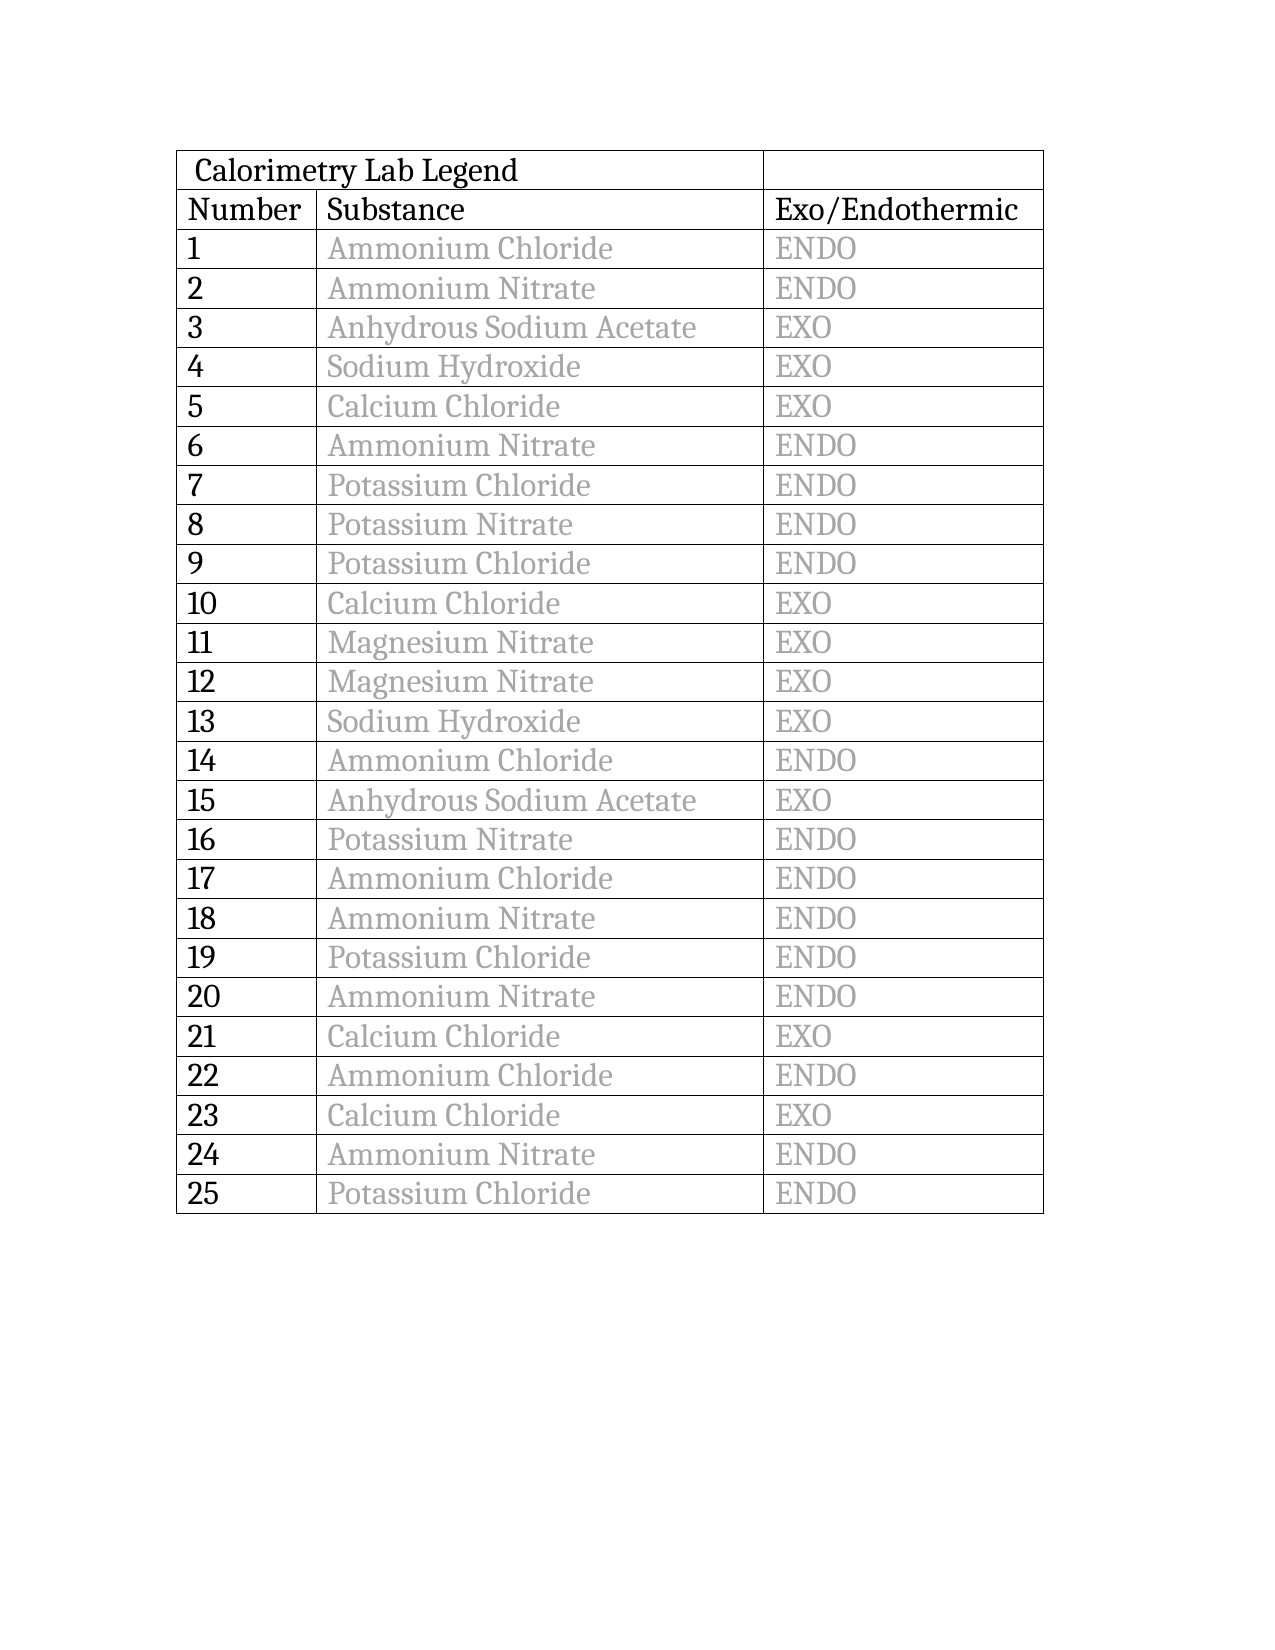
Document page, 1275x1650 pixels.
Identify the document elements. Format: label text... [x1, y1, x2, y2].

table_cell Ammonium Chloride [317, 1057, 763, 1095]
table_cell ENDO [764, 1135, 1043, 1174]
table_cell EXO [764, 702, 1043, 741]
table_cell Ammonium Nitrate [317, 899, 763, 937]
table_cell Ammonium Nitrate [317, 269, 763, 307]
table_cell ENDO [764, 545, 1043, 583]
table_cell 7 [177, 466, 316, 504]
table_cell 2 [177, 269, 316, 307]
table_cell 10 [177, 584, 316, 622]
table_cell 1 [177, 230, 316, 268]
table_cell ENDO [764, 230, 1043, 268]
table_cell Potassium Chloride [317, 1175, 763, 1213]
table_cell 14 [177, 742, 316, 780]
table_cell ENDO [764, 1057, 1043, 1095]
table_cell 15 [177, 781, 316, 819]
table_cell 17 [177, 860, 316, 898]
table_cell ENDO [764, 269, 1043, 307]
table_cell ENDO [764, 899, 1043, 937]
table_header Calorimetry Lab Legend [177, 151, 763, 189]
table_cell ENDO [764, 860, 1043, 898]
table_cell Ammonium Nitrate [317, 427, 763, 465]
table_cell Potassium Nitrate [317, 820, 763, 859]
table_cell Ammonium Chloride [317, 230, 763, 268]
table_cell ENDO [764, 466, 1043, 504]
table_cell ENDO [764, 742, 1043, 780]
table_cell 19 [177, 939, 316, 977]
table_cell Potassium Nitrate [317, 505, 763, 544]
table_cell 4 [177, 348, 316, 386]
table_cell 21 [177, 1017, 316, 1056]
table_cell ENDO [764, 939, 1043, 977]
table_cell 11 [177, 624, 316, 662]
table_cell 3 [177, 309, 316, 347]
table_cell 8 [177, 505, 316, 544]
table_cell Anhydrous Sodium Acetate [317, 309, 763, 347]
table_cell Ammonium Nitrate [317, 978, 763, 1016]
table_cell Calcium Chloride [317, 584, 763, 622]
table_cell 25 [177, 1175, 316, 1213]
table_cell EXO [764, 584, 1043, 622]
table_cell Substance [317, 190, 763, 229]
table_cell EXO [764, 624, 1043, 662]
table_cell ENDO [764, 820, 1043, 859]
table_header [764, 151, 1043, 189]
table_cell ENDO [764, 427, 1043, 465]
table_cell 18 [177, 899, 316, 937]
table_cell 12 [177, 663, 316, 701]
table_cell EXO [764, 663, 1043, 701]
table_cell 22 [177, 1057, 316, 1095]
table_cell Sodium Hydroxide [317, 702, 763, 741]
table_cell Magnesium Nitrate [317, 663, 763, 701]
table_cell Sodium Hydroxide [317, 348, 763, 386]
table_cell 5 [177, 387, 316, 426]
table_cell 24 [177, 1135, 316, 1174]
table_cell Number [177, 190, 316, 229]
table_cell 23 [177, 1096, 316, 1134]
table_cell EXO [764, 309, 1043, 347]
table_cell Anhydrous Sodium Acetate [317, 781, 763, 819]
table_cell ENDO [764, 505, 1043, 544]
table_cell EXO [764, 781, 1043, 819]
table_cell Ammonium Chloride [317, 742, 763, 780]
table_cell EXO [764, 348, 1043, 386]
table_cell ENDO [764, 978, 1043, 1016]
table_cell ENDO [764, 1175, 1043, 1213]
table_cell Calcium Chloride [317, 1017, 763, 1056]
table_cell Potassium Chloride [317, 466, 763, 504]
table_cell Exo/Endothermic [764, 190, 1043, 229]
table_cell Potassium Chloride [317, 939, 763, 977]
table_cell 20 [177, 978, 316, 1016]
table_cell Magnesium Nitrate [317, 624, 763, 662]
table_cell Ammonium Nitrate [317, 1135, 763, 1174]
table_cell EXO [764, 1096, 1043, 1134]
table_cell Potassium Chloride [317, 545, 763, 583]
table_cell 6 [177, 427, 316, 465]
table_cell 9 [177, 545, 316, 583]
table_cell EXO [764, 387, 1043, 426]
table_cell EXO [764, 1017, 1043, 1056]
table_cell Ammonium Chloride [317, 860, 763, 898]
table_cell 13 [177, 702, 316, 741]
table_cell 16 [177, 820, 316, 859]
table_cell Calcium Chloride [317, 387, 763, 426]
table_cell Calcium Chloride [317, 1096, 763, 1134]
